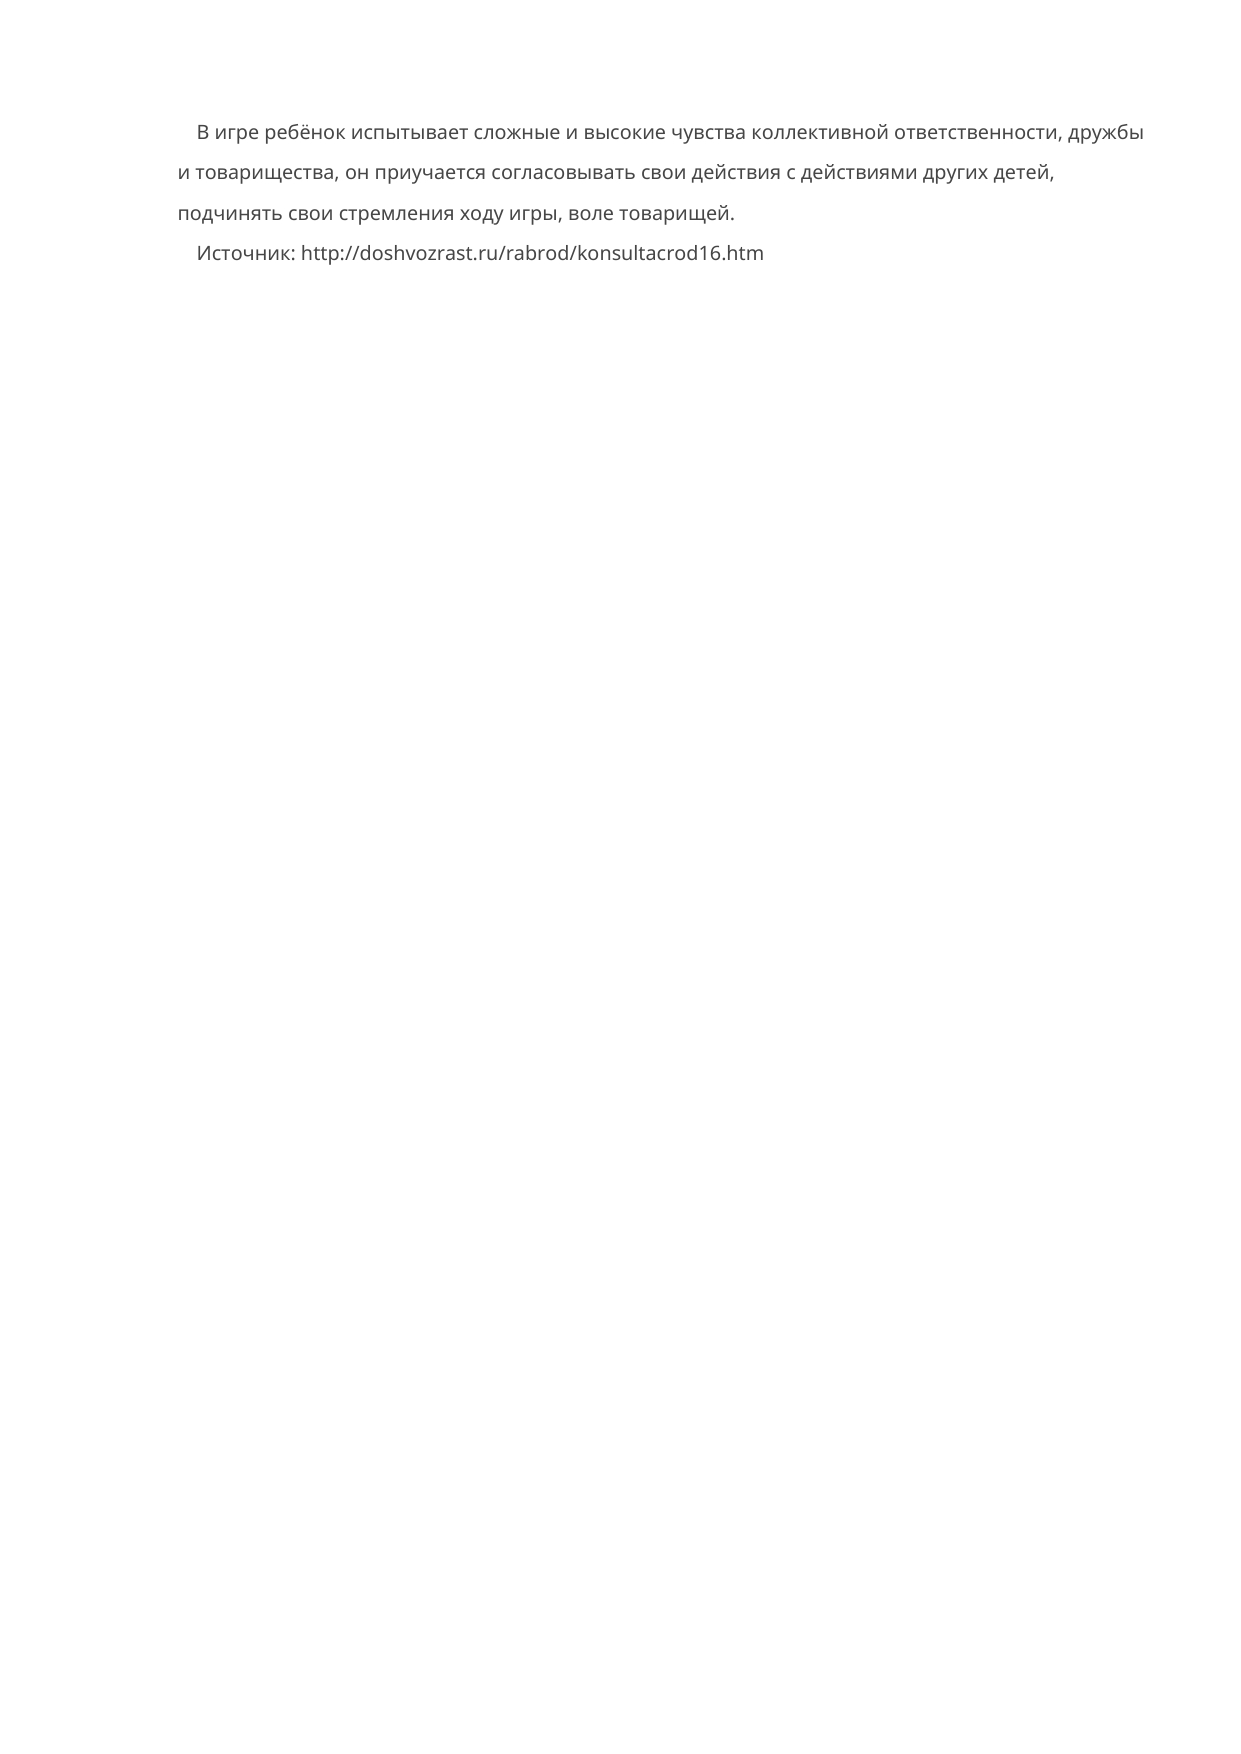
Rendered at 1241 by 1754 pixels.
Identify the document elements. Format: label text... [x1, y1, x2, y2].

text В игре ребёнок испытывает сложные и высокие чувства коллективной ответственности, дружбы и товарищества, он приучается согласовывать свои действия с действиями других детей, подчинять свои стремления ходу игры, воле товарищей. [177, 118, 1152, 226]
text Источник: http://doshvozrast.ru/rabrod/konsultacrod16.htm [177, 239, 1152, 266]
